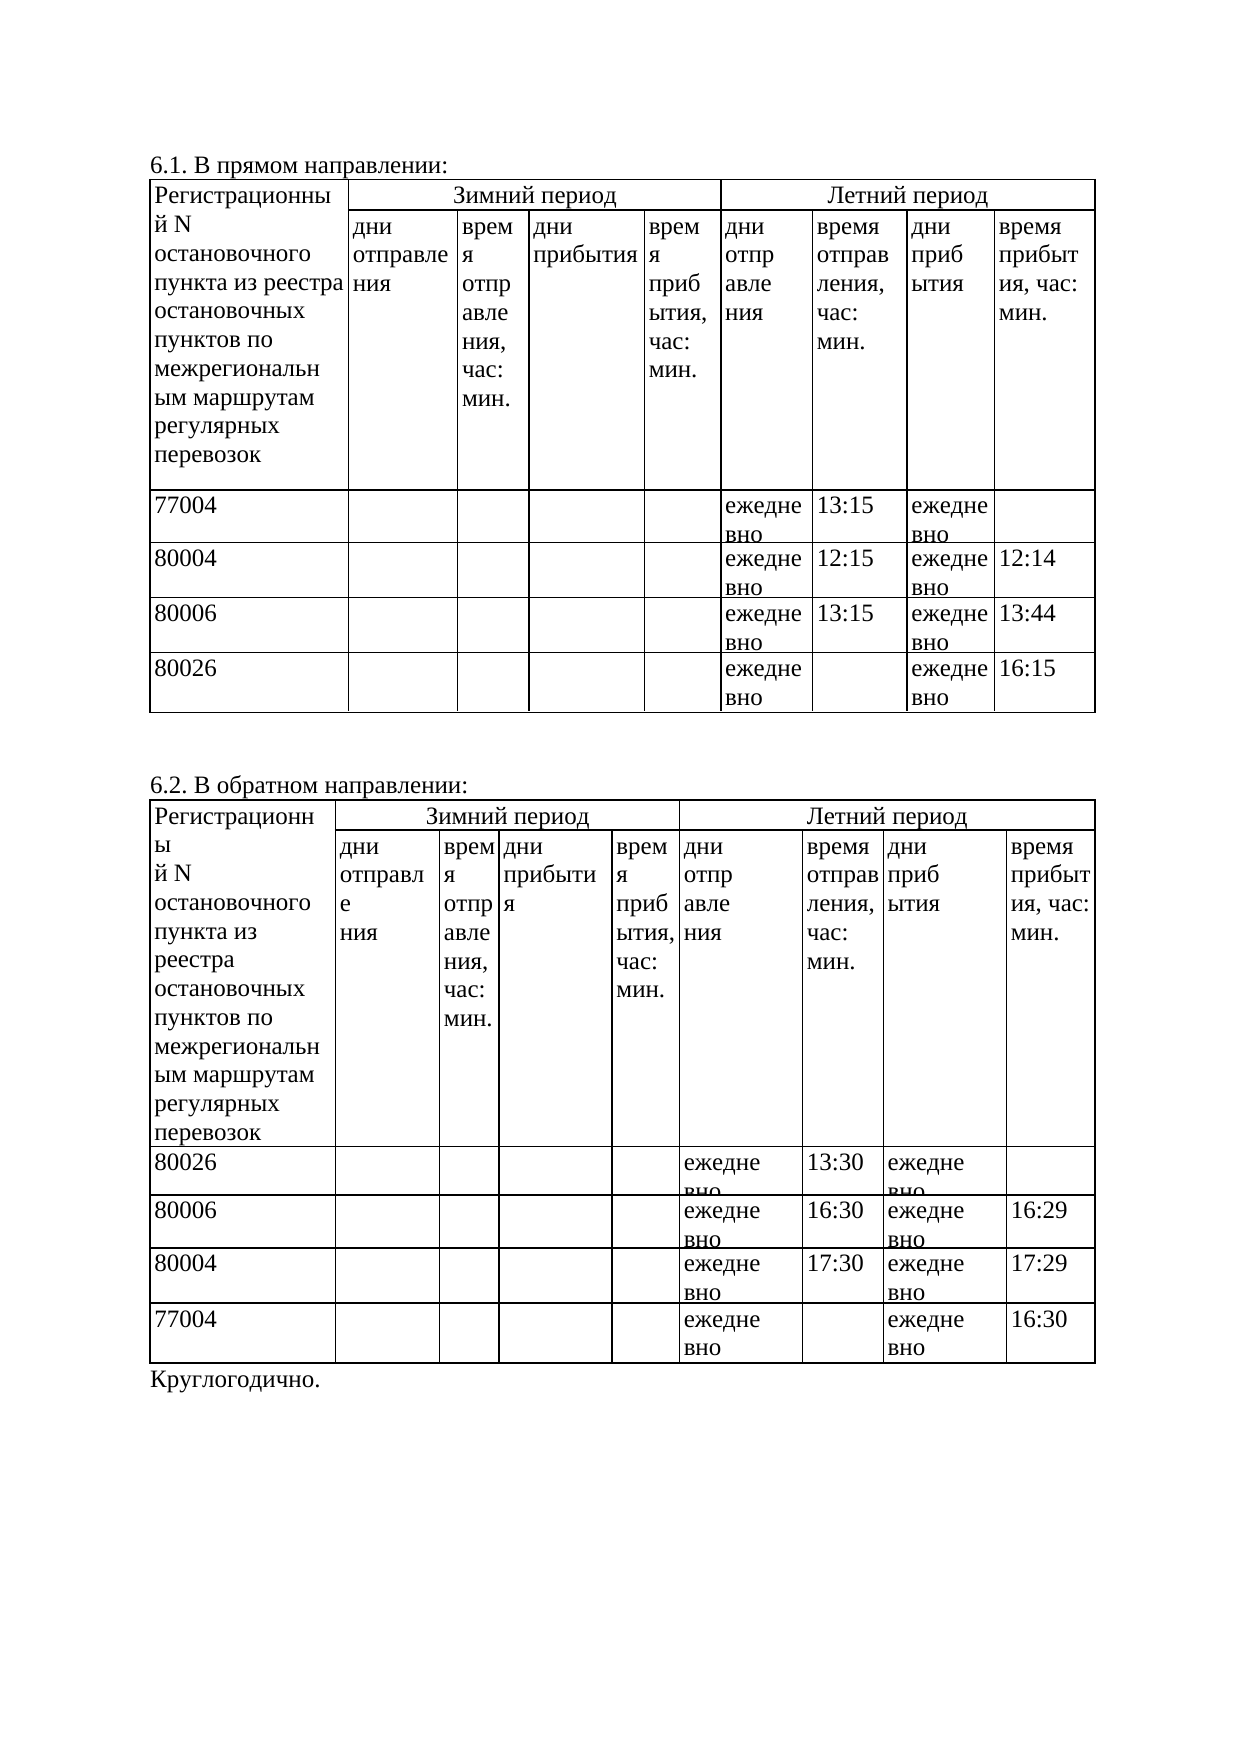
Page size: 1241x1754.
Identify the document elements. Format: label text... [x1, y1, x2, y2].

table_cell 13:15 [813, 491, 906, 542]
table_cell ежедне вно [884, 1304, 1006, 1362]
text 6.2. В обратном направлении: [150, 770, 1090, 799]
table_cell врем я приб ытия, час: мин. [645, 211, 720, 489]
table_cell [336, 1196, 439, 1247]
table_cell ежедне вно [680, 1196, 802, 1247]
table_cell ежедне вно [722, 543, 812, 597]
table_cell [613, 1147, 679, 1194]
table_cell ежедне вно [884, 1249, 1006, 1302]
table_cell [500, 1304, 611, 1362]
table_cell время прибыт ия, час: мин. [1007, 831, 1094, 1146]
table_cell [349, 491, 457, 542]
table_cell 16:29 [1007, 1196, 1094, 1247]
table_cell ежедне вно [722, 491, 812, 542]
table_cell [530, 543, 644, 597]
table_cell врем я отпр авле ния, час: мин. [440, 831, 498, 1146]
table_cell ежедне вно [908, 543, 994, 597]
table_cell ежедне вно [884, 1196, 1006, 1247]
table_cell [458, 543, 528, 597]
table_cell [803, 1304, 883, 1362]
table_cell ежедне вно [680, 1249, 802, 1302]
text 6.1. В прямом направлении: [150, 150, 1090, 179]
table_cell 80026 [151, 1147, 335, 1194]
table_cell [500, 1196, 611, 1247]
table_header Регистрационны й N остановочного пункта из реестра остановочных пунктов по межрегиональн ым маршрутам регулярных перевозок [151, 801, 335, 1146]
table_cell 80006 [151, 1196, 335, 1247]
table_cell 13:15 [813, 598, 906, 652]
table_header Летний период [680, 801, 1094, 829]
table_cell [613, 1304, 679, 1362]
table_cell 12:15 [813, 543, 906, 597]
table_cell 17:30 [803, 1249, 883, 1302]
table_cell время отправ ления, час: мин. [803, 831, 883, 1146]
table_cell время прибыт ия, час: мин. [995, 211, 1094, 489]
table_cell 13:44 [995, 598, 1094, 652]
table_header Регистрационны й N остановочного пункта из реестра остановочных пунктов по межрегиональн ым маршрутам регулярных перевозок [151, 180, 348, 489]
table_cell [336, 1147, 439, 1194]
table_cell время отправ ления, час: мин. [813, 211, 906, 489]
table_cell дни приб ытия [908, 211, 994, 489]
table_cell ежедне вно [722, 598, 812, 652]
table_cell [530, 653, 644, 711]
table_cell [349, 598, 457, 652]
table_header Зимний период [349, 180, 720, 209]
table_cell [500, 1249, 611, 1302]
table_cell [645, 598, 720, 652]
table_cell [458, 653, 528, 711]
table_cell [645, 653, 720, 711]
table_cell 16:30 [1007, 1304, 1094, 1362]
table_cell [613, 1249, 679, 1302]
table_cell ежедне вно [680, 1147, 802, 1194]
table_cell [530, 491, 644, 542]
table_cell [645, 543, 720, 597]
table_cell [440, 1249, 498, 1302]
table_cell [458, 491, 528, 542]
table_cell врем я отпр авле ния, час: мин. [458, 211, 528, 489]
table_cell 12:14 [995, 543, 1094, 597]
table_cell [500, 1147, 611, 1194]
table_cell 77004 [151, 1304, 335, 1362]
table_cell ежедне вно [884, 1147, 1006, 1194]
text Круглогодично. [150, 1364, 1091, 1392]
table_cell [336, 1249, 439, 1302]
table_cell 16:15 [995, 653, 1094, 711]
table_cell 80006 [151, 598, 348, 652]
table_cell [1007, 1147, 1094, 1194]
table_cell 80004 [151, 1249, 335, 1302]
table_cell [813, 653, 906, 711]
table_header Зимний период [336, 801, 679, 829]
table_cell [645, 491, 720, 542]
table_cell [440, 1147, 498, 1194]
table_cell ежедне вно [722, 653, 812, 711]
table_cell врем я приб ытия, час: мин. [613, 831, 679, 1146]
table_cell [995, 491, 1094, 542]
table_cell ежедне вно [680, 1304, 802, 1362]
table_cell дни отпр авле ния [722, 211, 812, 489]
table_cell дни отправле ния [336, 831, 439, 1146]
table_cell 80004 [151, 543, 348, 597]
table_cell дни прибытия [500, 831, 611, 1146]
table_cell [458, 598, 528, 652]
table_cell 77004 [151, 491, 348, 542]
table_cell [440, 1304, 498, 1362]
table_cell ежедне вно [908, 491, 994, 542]
table_cell 16:30 [803, 1196, 883, 1247]
table_cell [336, 1304, 439, 1362]
table_cell дни прибытия [530, 211, 644, 489]
table_cell [349, 543, 457, 597]
table_cell [440, 1196, 498, 1247]
table_cell [613, 1196, 679, 1247]
table_cell ежедне вно [908, 653, 994, 711]
table_cell [530, 598, 644, 652]
table_header Летний период [722, 180, 1094, 209]
table_cell 80026 [151, 653, 348, 711]
table_cell дни приб ытия [884, 831, 1006, 1146]
table_cell [349, 653, 457, 711]
table_cell дни отправле ния [349, 211, 457, 489]
table_cell 13:30 [803, 1147, 883, 1194]
table_cell 17:29 [1007, 1249, 1094, 1302]
table_cell дни отпр авле ния [680, 831, 802, 1146]
table_cell ежедне вно [908, 598, 994, 652]
